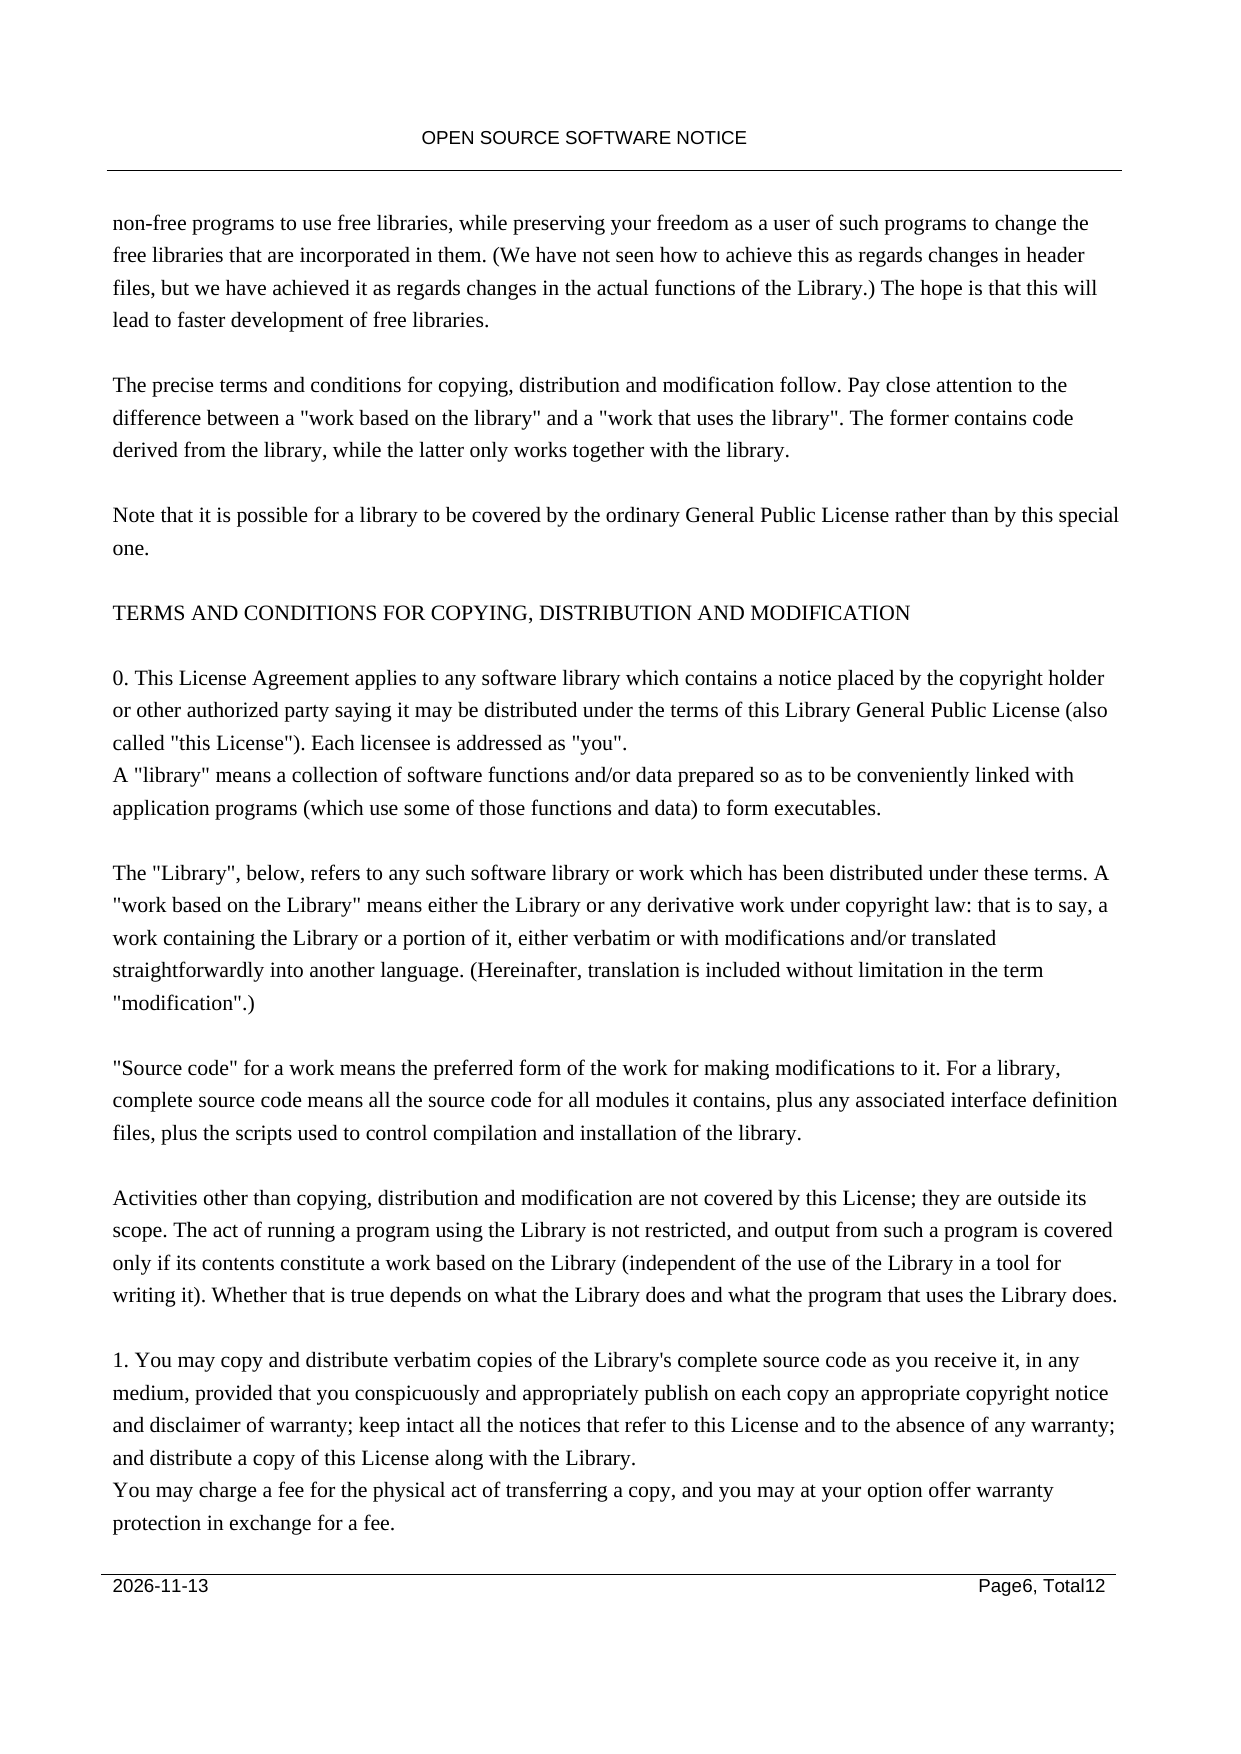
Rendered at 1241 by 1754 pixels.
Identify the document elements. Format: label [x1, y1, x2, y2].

text [112, 206, 1128, 1539]
